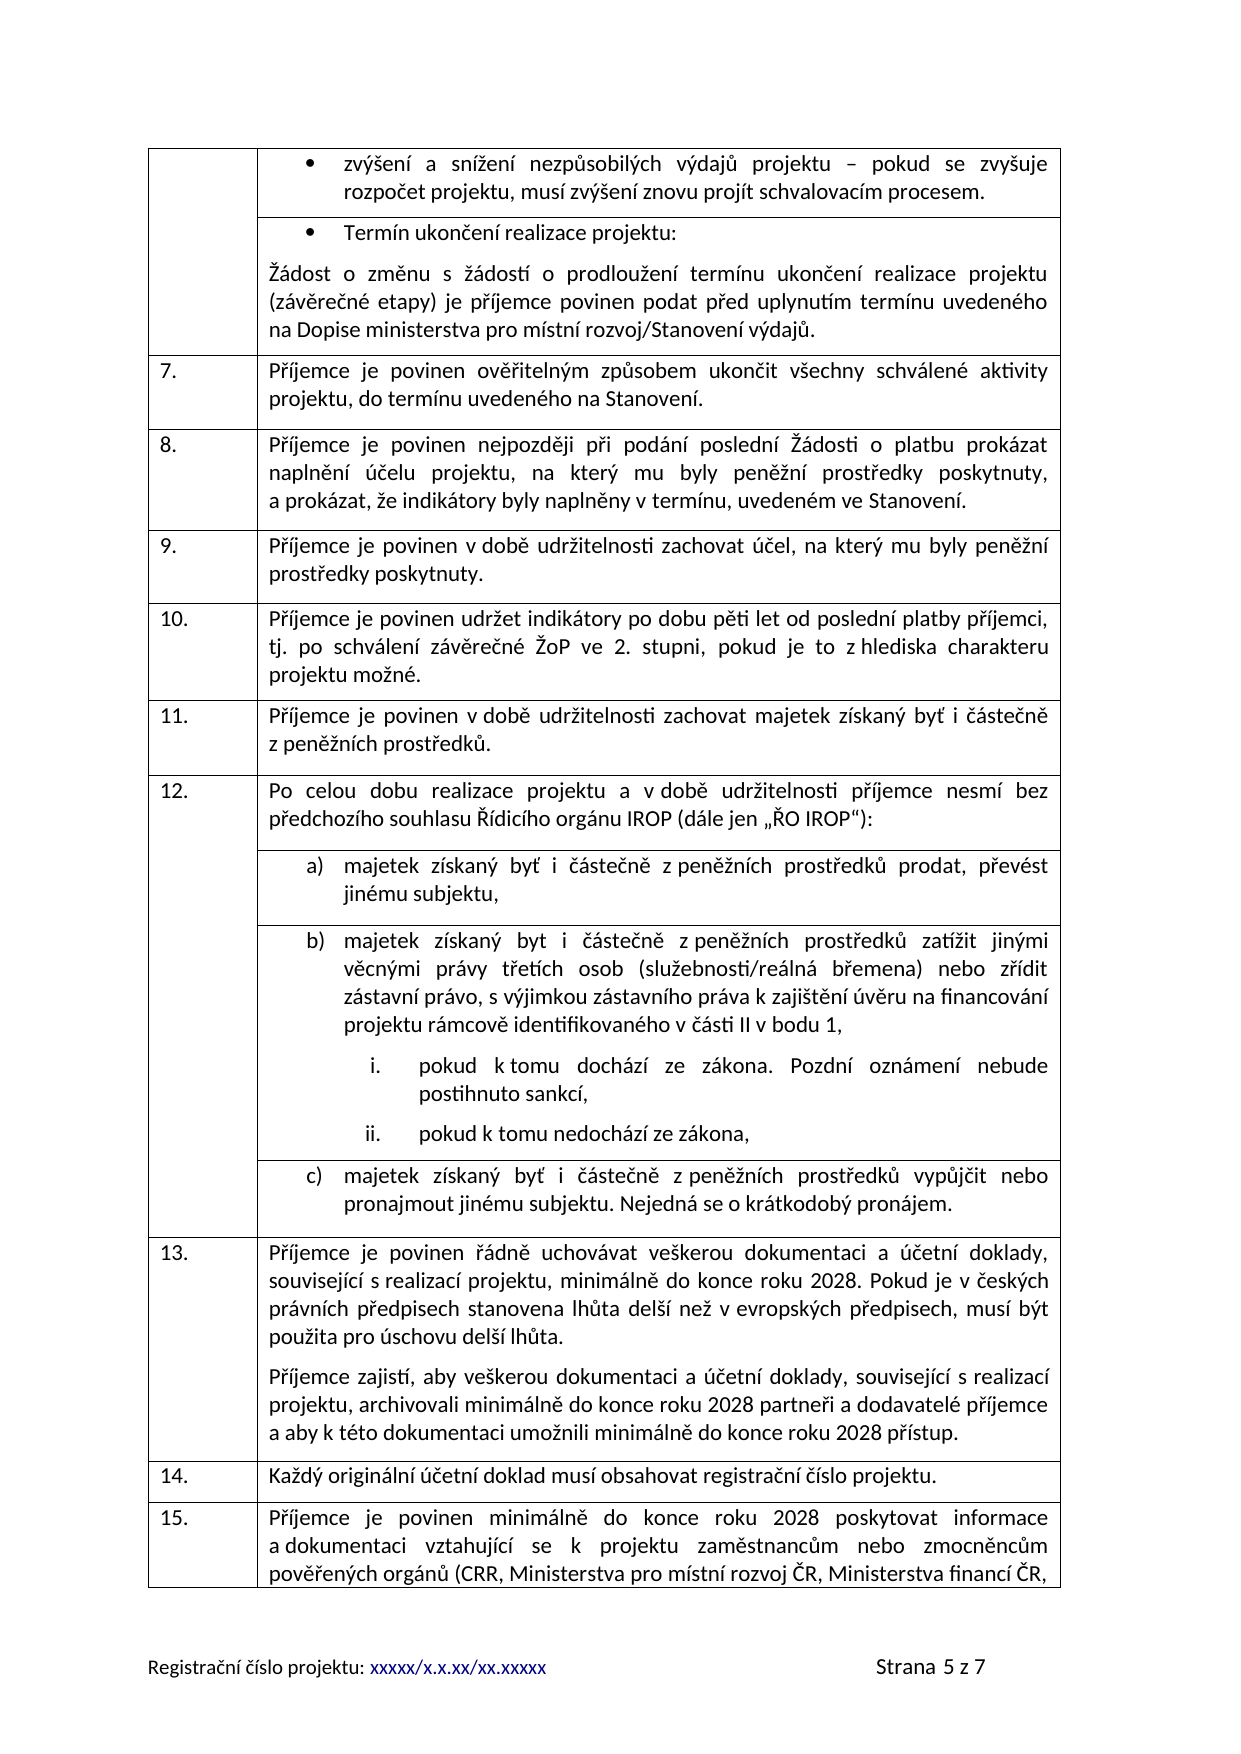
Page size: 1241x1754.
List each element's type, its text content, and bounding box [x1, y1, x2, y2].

table_cell 10. [149, 604, 257, 700]
table_cell Příjemce je povinen nejpozději při podání poslední Žádosti o platbu prokázat naplnění účelu projektu, na který mu byly peněžní prostředky poskytnuty, a prokázat, že indikátory byly naplněny v termínu, uvedeném ve Stanovení. [258, 430, 1060, 530]
table_cell 8. [149, 430, 257, 530]
table_cell majetek získaný byt i částečně z peněžních prostředků zatížit jinými věcnými právy třetích osob (služebnosti/reálná břemena) nebo zřídit zástavní právo, s výjimkou zástavního práva k zajištění úvěru na financování projektu rámcově identifikovaného v části II v bodu 1, pokud k tomu dochází ze zákona. Pozdní oznámení nebude postihnuto sankcí, pokud k tomu nedochází ze zákona, [258, 926, 1060, 1160]
table_cell 13. [149, 1238, 257, 1461]
table_cell Příjemce je povinen v době udržitelnosti zachovat účel, na který mu byly peněžní prostředky poskytnuty. [258, 531, 1060, 603]
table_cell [258, 1503, 1060, 1587]
table_cell Po celou dobu realizace projektu a v době udržitelnosti příjemce nesmí bez předchozího souhlasu Řídicího orgánu IROP (dále jen „ŘO IROP“): [258, 776, 1060, 850]
table_cell 15. [149, 1503, 257, 1587]
table_cell Termín ukončení realizace projektu: Žádost o změnu s žádostí o prodloužení termínu ukončení realizace projektu (závěrečné etapy) je příjemce povinen podat před uplynutím termínu uvedeného na Dopise ministerstva pro místní rozvoj/Stanovení výdajů. [258, 218, 1060, 355]
table_cell majetek získaný byť i částečně z peněžních prostředků vypůjčit nebo pronajmout jinému subjektu. Nejedná se o krátkodobý pronájem. [258, 1161, 1060, 1237]
table_cell 12. [149, 776, 257, 1237]
table_cell majetek získaný byť i částečně z peněžních prostředků prodat, převést jinému subjektu, [258, 851, 1060, 925]
table_cell Příjemce je povinen v době udržitelnosti zachovat majetek získaný byť i částečně z peněžních prostředků. [258, 701, 1060, 775]
table_cell Příjemce je povinen řádně uchovávat veškerou dokumentaci a účetní doklady, související s realizací projektu, minimálně do konce roku 2028. Pokud je v českých právních předpisech stanovena lhůta delší než v evropských předpisech, musí být použita pro úschovu delší lhůta. Příjemce zajistí, aby veškerou dokumentaci a účetní doklady, související s realizací projektu, archivovali minimálně do konce roku 2028 partneři a dodavatelé příjemce a aby k této dokumentaci umožnili minimálně do konce roku 2028 přístup. [258, 1238, 1060, 1461]
table_cell 6. [149, 149, 257, 355]
table_cell Příjemce je povinen udržet indikátory po dobu pěti let od poslední platby příjemci, tj. po schválení závěrečné ŽoP ve 2. stupni, pokud je to z hlediska charakteru projektu možné. [258, 604, 1060, 700]
table_cell 11. [149, 701, 257, 775]
table_cell 9. [149, 531, 257, 603]
table_cell 7. [149, 356, 257, 429]
table_cell Příjemce je povinen ověřitelným způsobem ukončit všechny schválené aktivity projektu, do termínu uvedeného na Stanovení. [258, 356, 1060, 429]
table_cell Každý originální účetní doklad musí obsahovat registrační číslo projektu. [258, 1462, 1060, 1502]
table_cell 14. [149, 1462, 257, 1502]
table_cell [258, 149, 1060, 217]
